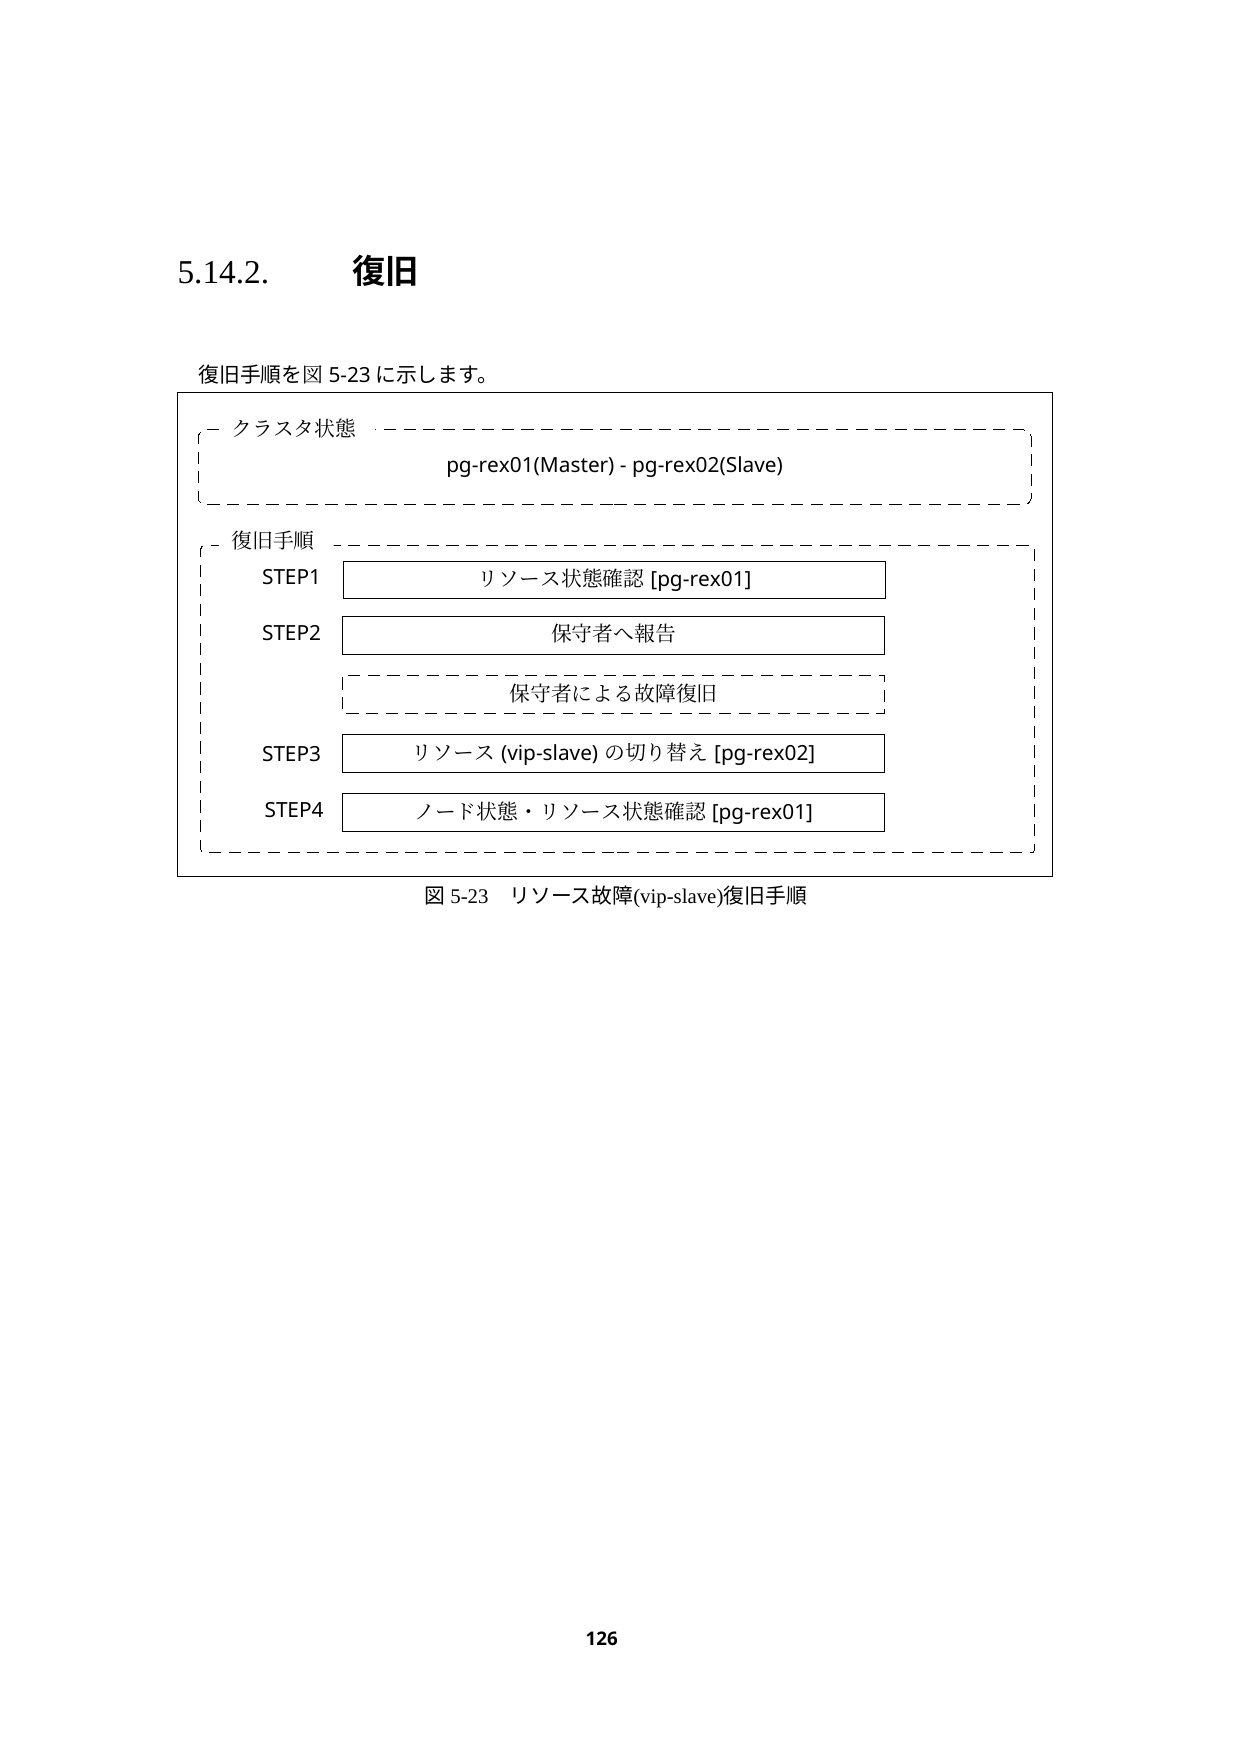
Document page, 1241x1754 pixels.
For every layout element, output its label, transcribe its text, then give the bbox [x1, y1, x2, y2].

subtitle 復旧 [177, 232, 1063, 307]
